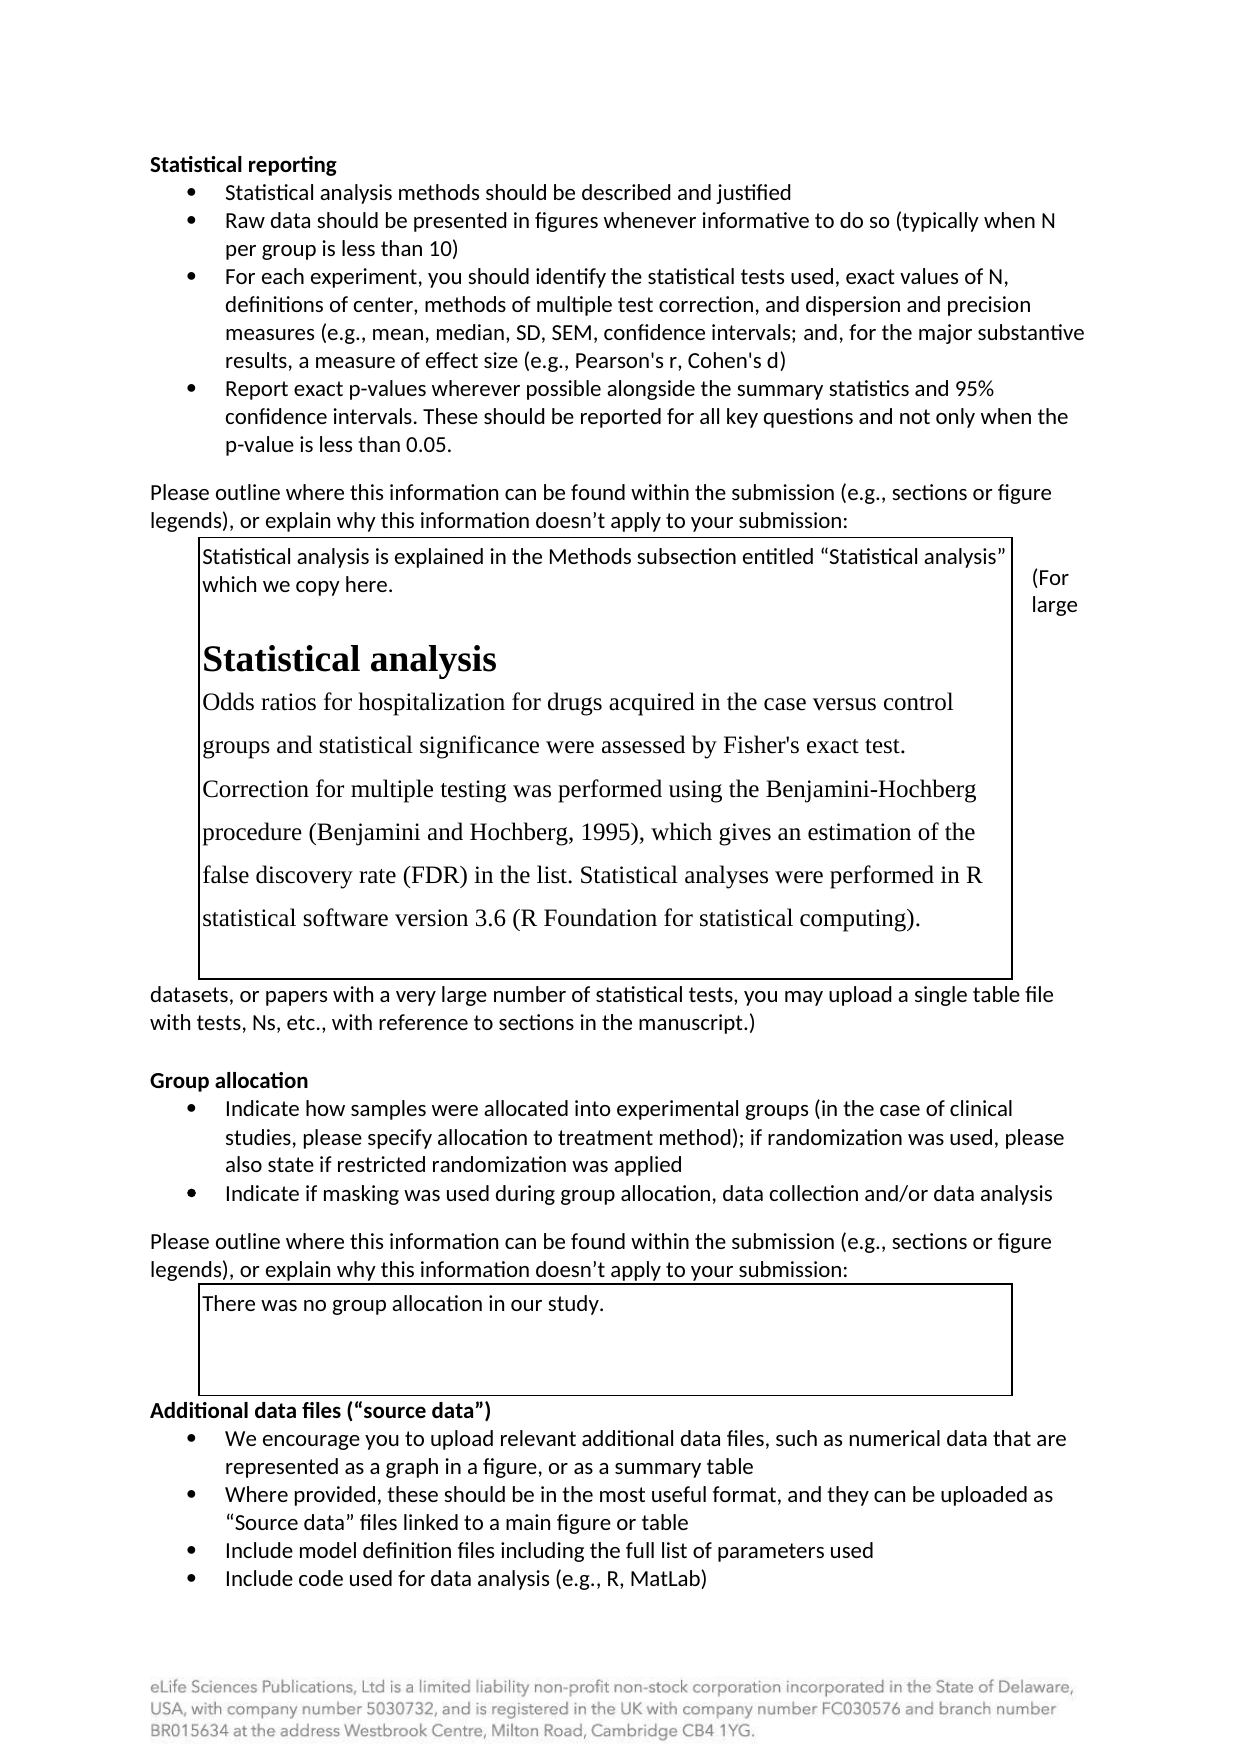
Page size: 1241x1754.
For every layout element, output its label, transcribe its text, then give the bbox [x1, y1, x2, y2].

list Include code used for data analysis (e.g., R, MatLab) [187, 1564, 1090, 1593]
list For each experiment, you should identify the statistical tests used, exact values of N, definitions of center, methods of multiple test correction, and dispersion and precision measures (e.g., mean, median, SD, SEM, confidence intervals; and, for the major substantive results, a measure of effect size (e.g., Pearson's r, Cohen's d) [187, 262, 1090, 374]
text There was no group allocation in our study. [200, 1287, 1011, 1319]
list Statistical analysis methods should be described and justified [187, 178, 1090, 206]
subtitle Statistical analysis [200, 634, 1011, 679]
list Where provided, these should be in the most useful format, and they can be uploaded as “Source data” files linked to a main figure or table [187, 1481, 1090, 1537]
list Raw data should be presented in figures whenever informative to do so (typically when N per group is less than 10) [187, 206, 1090, 262]
text Statistical reporting [150, 150, 1090, 178]
list Indicate if masking was used during group allocation, data collection and/or data analysis [187, 1179, 1090, 1207]
list We encourage you to upload relevant additional data files, such as numerical data that are represented as a graph in a figure, or as a summary table [187, 1424, 1090, 1481]
list Include model definition files including the full list of parameters used [187, 1537, 1090, 1564]
list Indicate how samples were allocated into experimental groups (in the case of clinical studies, please specify allocation to treatment method); if randomization was used, please also state if restricted randomization was applied [187, 1094, 1090, 1179]
text Statistical analysis is explained in the Methods subsection entitled “Statistical analysis” which we copy here. [200, 540, 1011, 598]
text (For large datasets, or papers with a very large number of statistical tests, you may upload a single table file with tests, Ns, etc., with reference to sections in the manuscript.) [150, 563, 1090, 1036]
list Report exact p-values wherever possible alongside the summary statistics and 95% confidence intervals. These should be reported for all key questions and not only when the p-value is less than 0.05. [187, 374, 1090, 458]
text Odds ratios for hospitalization for drugs acquired in the case versus control groups and statistical significance were assessed by Fisher's exact test. Correction for multiple testing was performed using the Benjamini-Hochberg procedure (Benjamini and Hochberg, 1995), which gives an estimation of the false discovery rate (FDR) in the list. Statistical analyses were performed in R statistical software version 3.6 (R Foundation for statistical computing). [200, 685, 1011, 932]
picture [0, 1635, 1241, 1754]
text Group allocation [150, 1067, 1090, 1094]
text Additional data files (“source data”) [150, 1313, 1090, 1424]
